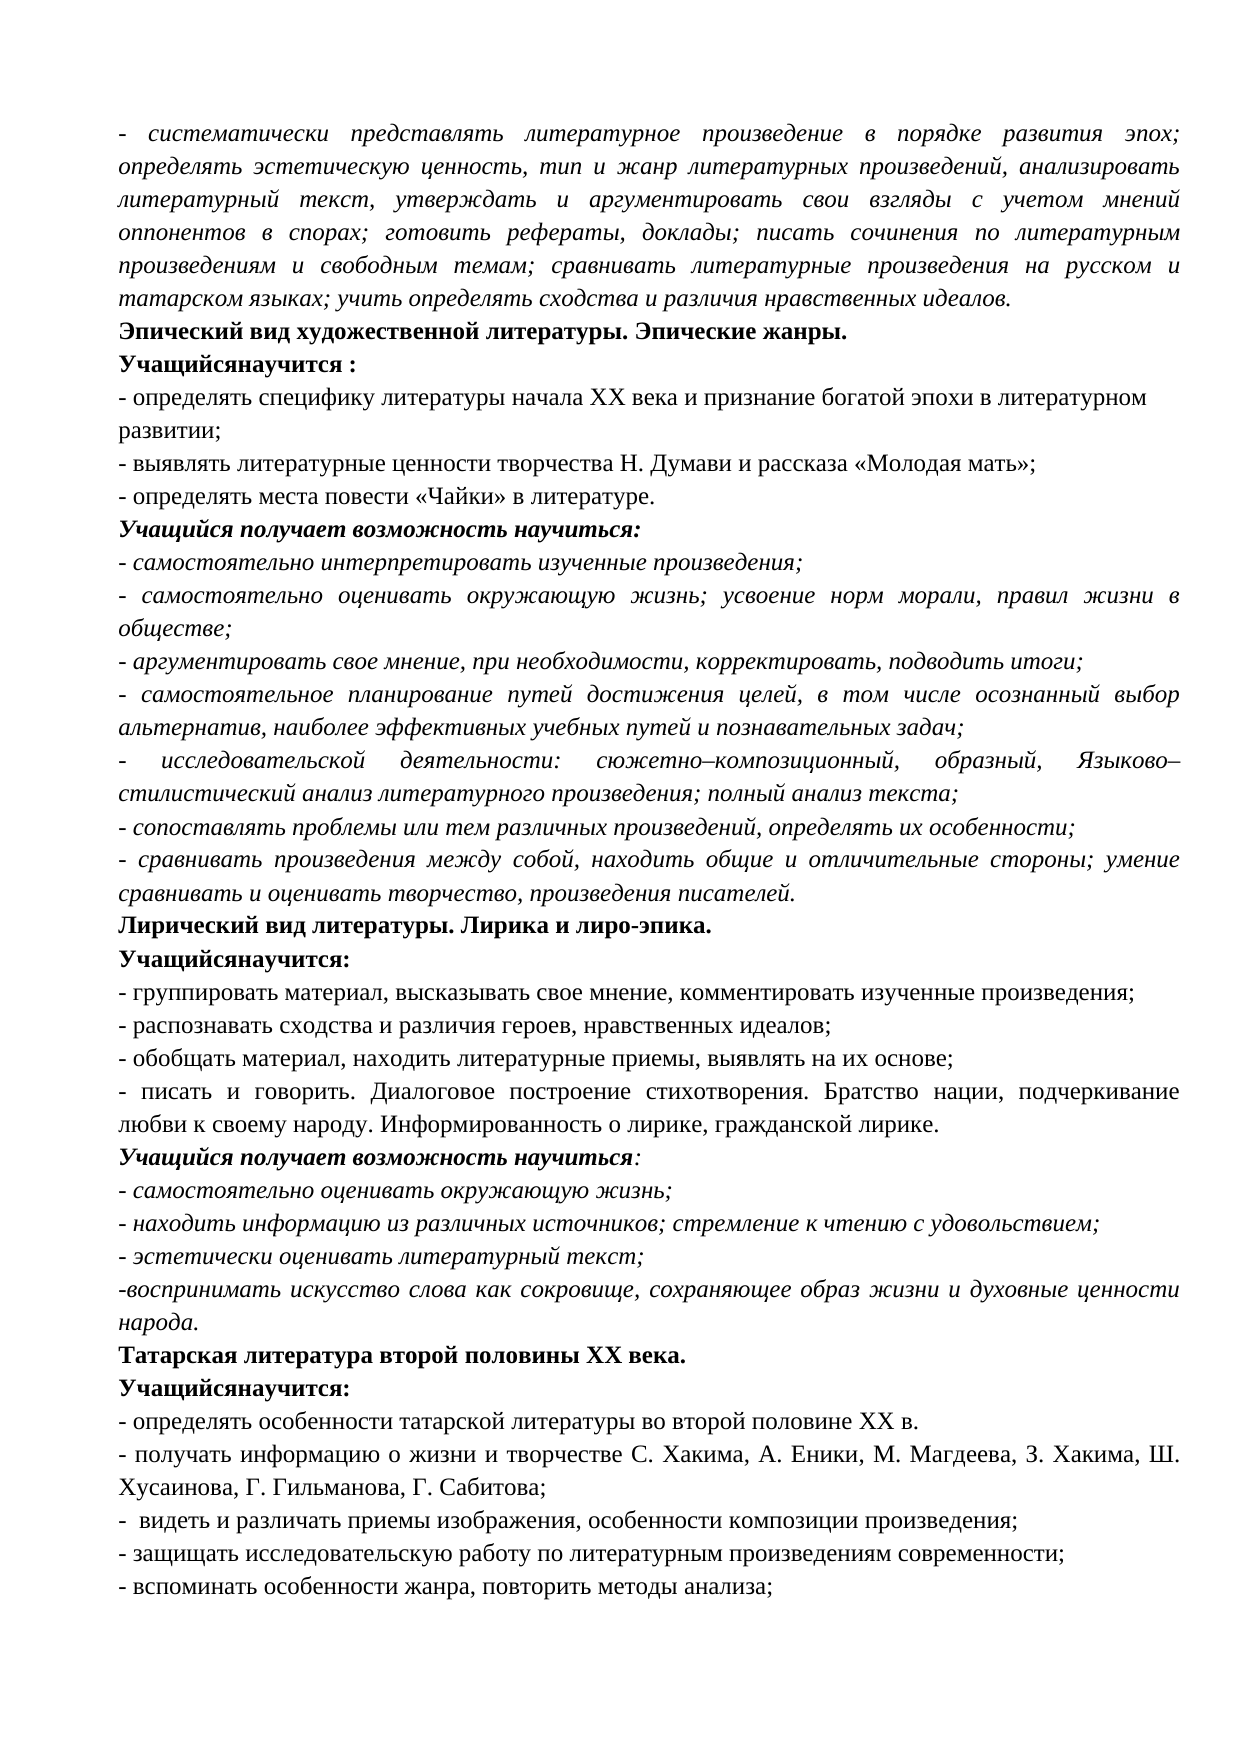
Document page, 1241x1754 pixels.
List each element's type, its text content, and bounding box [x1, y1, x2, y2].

text - распознавать сходства и различия героев, нравственных идеалов; [118, 1010, 1181, 1038]
text - сравнивать произведения между собой, находить общие и отличительные стороны; умение сравнивать и оценивать творчество, произведения писателей. [118, 844, 1181, 906]
text - самостоятельно оценивать окружающую жизнь; [118, 1175, 1181, 1203]
text - определять особенности татарской литературы во второй половине ХХ в. [118, 1406, 1181, 1435]
text - аргументировать свое мнение, при необходимости, корректировать, подводить итоги; [118, 646, 1181, 675]
text Учащийсянаучится : [118, 349, 1181, 378]
text - писать и говорить. Диалоговое построение стихотворения. Братство нации, подчеркивание любви к своему народу. Информированность о лирике, гражданской лирике. [118, 1076, 1181, 1137]
text Лирический вид литературы. Лирика и лиро-эпика. [118, 911, 1181, 939]
text - получать информацию о жизни и творчестве С. Хакима, А. Еники, М. Магдеева, З. Хакима, Ш. Хусаинова, Г. Гильманова, Г. Сабитова; [118, 1439, 1181, 1501]
text - находить информацию из различных источников; стремление к чтению с удовольствием; [118, 1208, 1181, 1237]
text - исследовательской деятельности: сюжетно–композиционный, образный, Языково–стилистический анализ литературного произведения; полный анализ текста; [118, 746, 1181, 807]
text - видеть и различать приемы изображения, особенности композиции произведения; [118, 1505, 1181, 1534]
text Учащийсянаучится: [118, 1373, 1181, 1402]
text - сопоставлять проблемы или тем различных произведений, определять их особенности; [118, 812, 1181, 840]
text Учащийся получает возможность научиться: [118, 514, 1181, 543]
text - вспоминать особенности жанра, повторить методы анализа; [118, 1571, 1181, 1600]
text - самостоятельно оценивать окружающую жизнь; усвоение норм морали, правил жизни в обществе; [118, 580, 1181, 642]
text Татарская литература второй половины ХХ века. [118, 1340, 1181, 1369]
text - группировать материал, высказывать свое мнение, комментировать изученные произведения; [118, 977, 1181, 1005]
text - обобщать материал, находить литературные приемы, выявлять на их основе; [118, 1043, 1181, 1071]
text - определять специфику литературы начала ХХ века и признание богатой эпохи в литературном развитии; [118, 382, 1181, 444]
text - выявлять литературные ценности творчества Н. Думави и рассказа «Молодая мать»; [118, 448, 1181, 477]
text Эпический вид художественной литературы. Эпические жанры. [118, 316, 1181, 345]
text - самостоятельное планирование путей достижения целей, в том числе осознанный выбор альтернатив, наиболее эффективных учебных путей и познавательных задач; [118, 679, 1181, 741]
text -воспринимать искусство слова как сокровище, сохраняющее образ жизни и духовные ценности народа. [118, 1274, 1181, 1336]
text - самостоятельно интерпретировать изученные произведения; [118, 547, 1181, 576]
text Учащийся получает возможность научиться: [118, 1142, 1181, 1171]
text - эстетически оценивать литературный текст; [118, 1241, 1181, 1269]
text Учащийсянаучится: [118, 944, 1181, 972]
text - систематически представлять литературное произведение в порядке развития эпох; определять эстетическую ценность, тип и жанр литературных произведений, анализировать литературный текст, утверждать и аргументировать свои взгляды с учетом мнений оппонентов в спорах; готовить рефераты, доклады; писать сочинения по литературным произведениям и свободным темам; сравнивать литературные произведения на русском и татарском языках; учить определять сходства и различия нравственных идеалов. [118, 118, 1181, 312]
text - защищать исследовательскую работу по литературным произведениям современности; [118, 1538, 1181, 1567]
text - определять места повести «Чайки» в литературе. [118, 481, 1181, 510]
